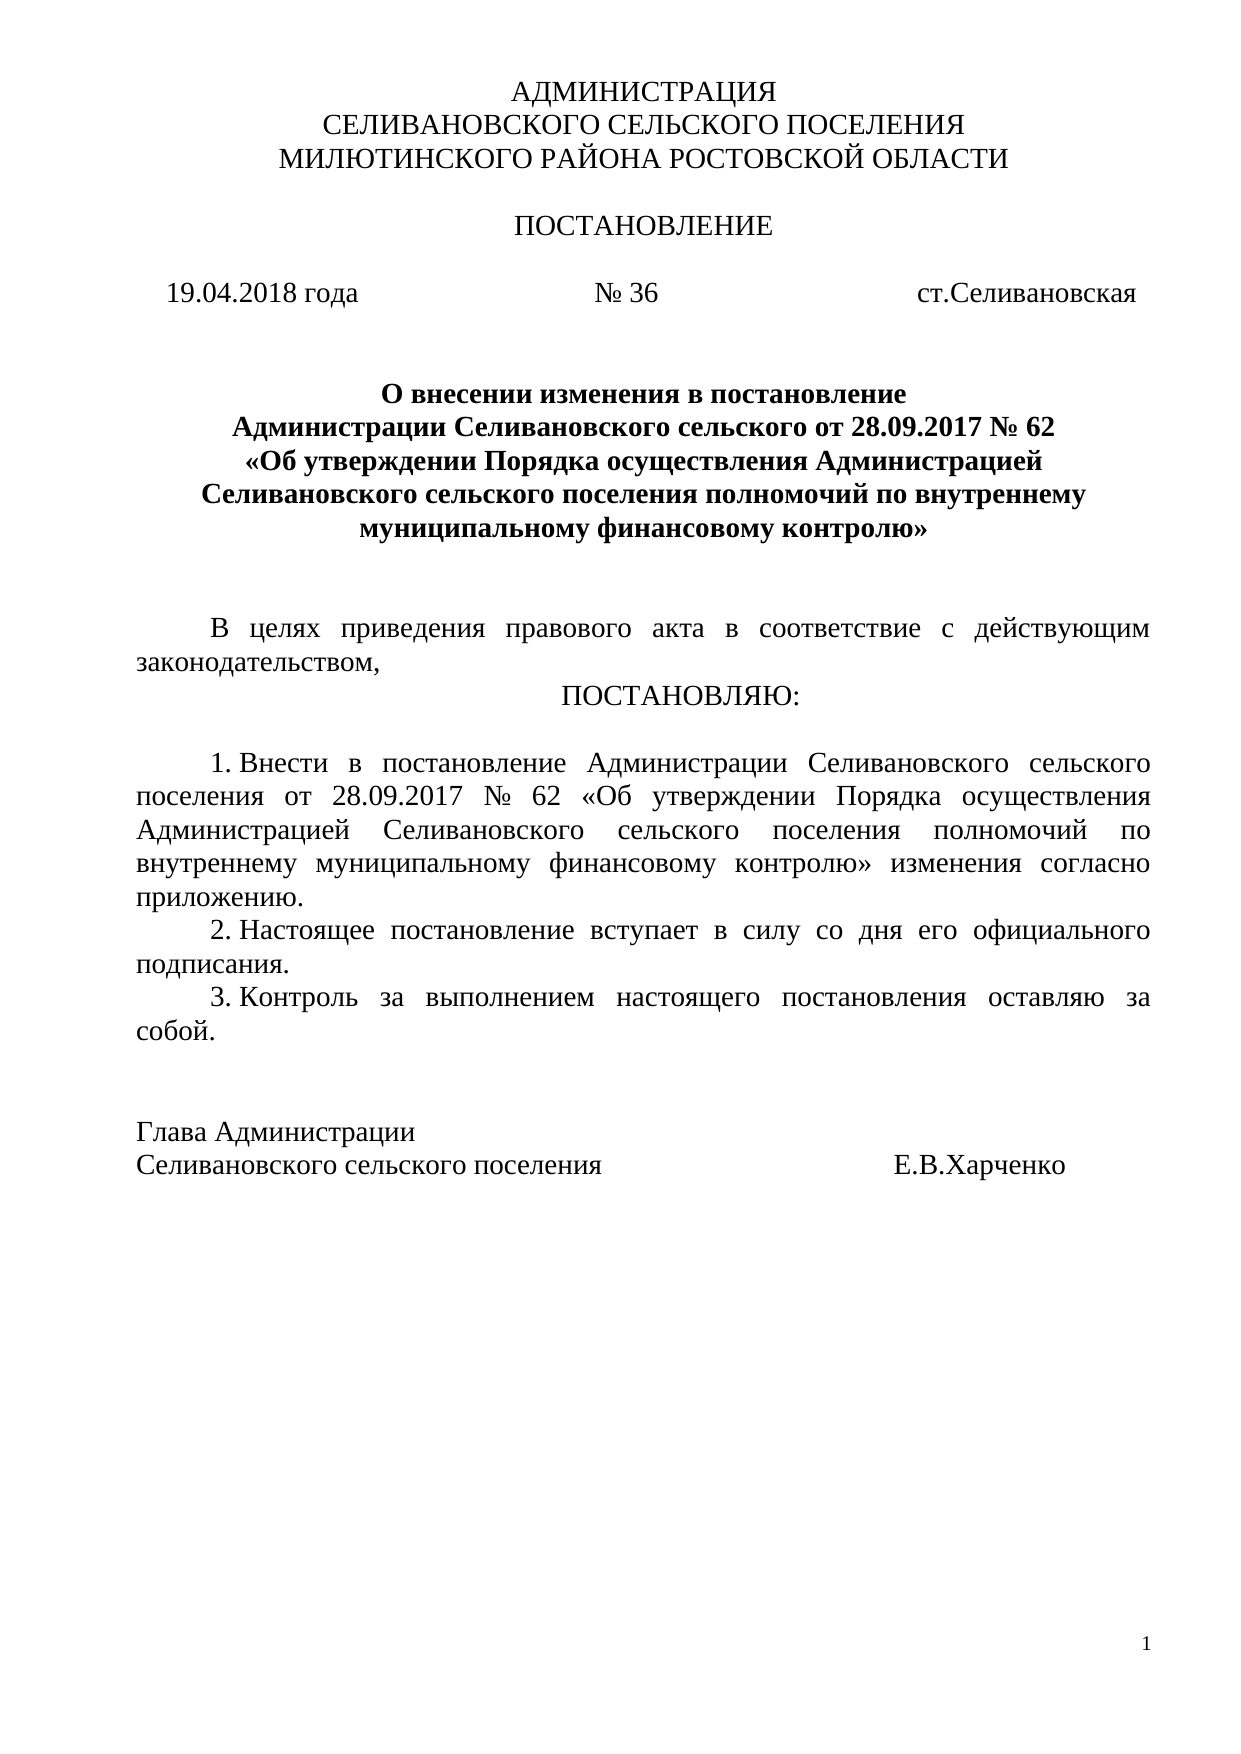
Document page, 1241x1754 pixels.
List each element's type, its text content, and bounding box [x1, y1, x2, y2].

text Селивановского сельского поселения Е.В.Харченко [136, 1147, 1152, 1181]
text 2. Настоящее постановление вступает в силу со дня его официального подписания. [136, 912, 1152, 979]
text О внесении изменения в постановление [136, 376, 1152, 409]
text ПОСТАНОВЛЯЮ: [136, 678, 1152, 711]
text ПОСТАНОВЛЕНИЕ [136, 208, 1152, 242]
text Глава Администрации [136, 1114, 1152, 1147]
text Администрации Селивановского сельского от 28.09.2017 № 62 [136, 409, 1152, 443]
text МИЛЮТИНСКОГО РАЙОНА РОСТОВСКОЙ ОБЛАСТИ [136, 141, 1152, 174]
text СЕЛИВАНОВСКОГО СЕЛЬСКОГО ПОСЕЛЕНИЯ [136, 107, 1152, 141]
text «Об утверждении Порядка осуществления Администрацией Селивановского сельского поселения полномочий по внутреннему муниципальному финансовому контролю» [136, 443, 1152, 543]
text 19.04.2018 года № 36 ст.Селивановская [136, 275, 1152, 309]
text В целях приведения правового акта в соответствие с действующим законодательством, [136, 611, 1152, 678]
text 1. Внести в постановление Администрации Селивановского сельского поселения от 28.09.2017 № 62 «Об утверждении Порядка осуществления Администрацией Селивановского сельского поселения полномочий по внутреннему муниципальному финансовому контролю» изменения согласно приложению. [136, 745, 1152, 912]
text 3. Контроль за выполнением настоящего постановления оставляю за собой. [136, 979, 1152, 1047]
text АДМИНИСТРАЦИЯ [136, 74, 1152, 107]
